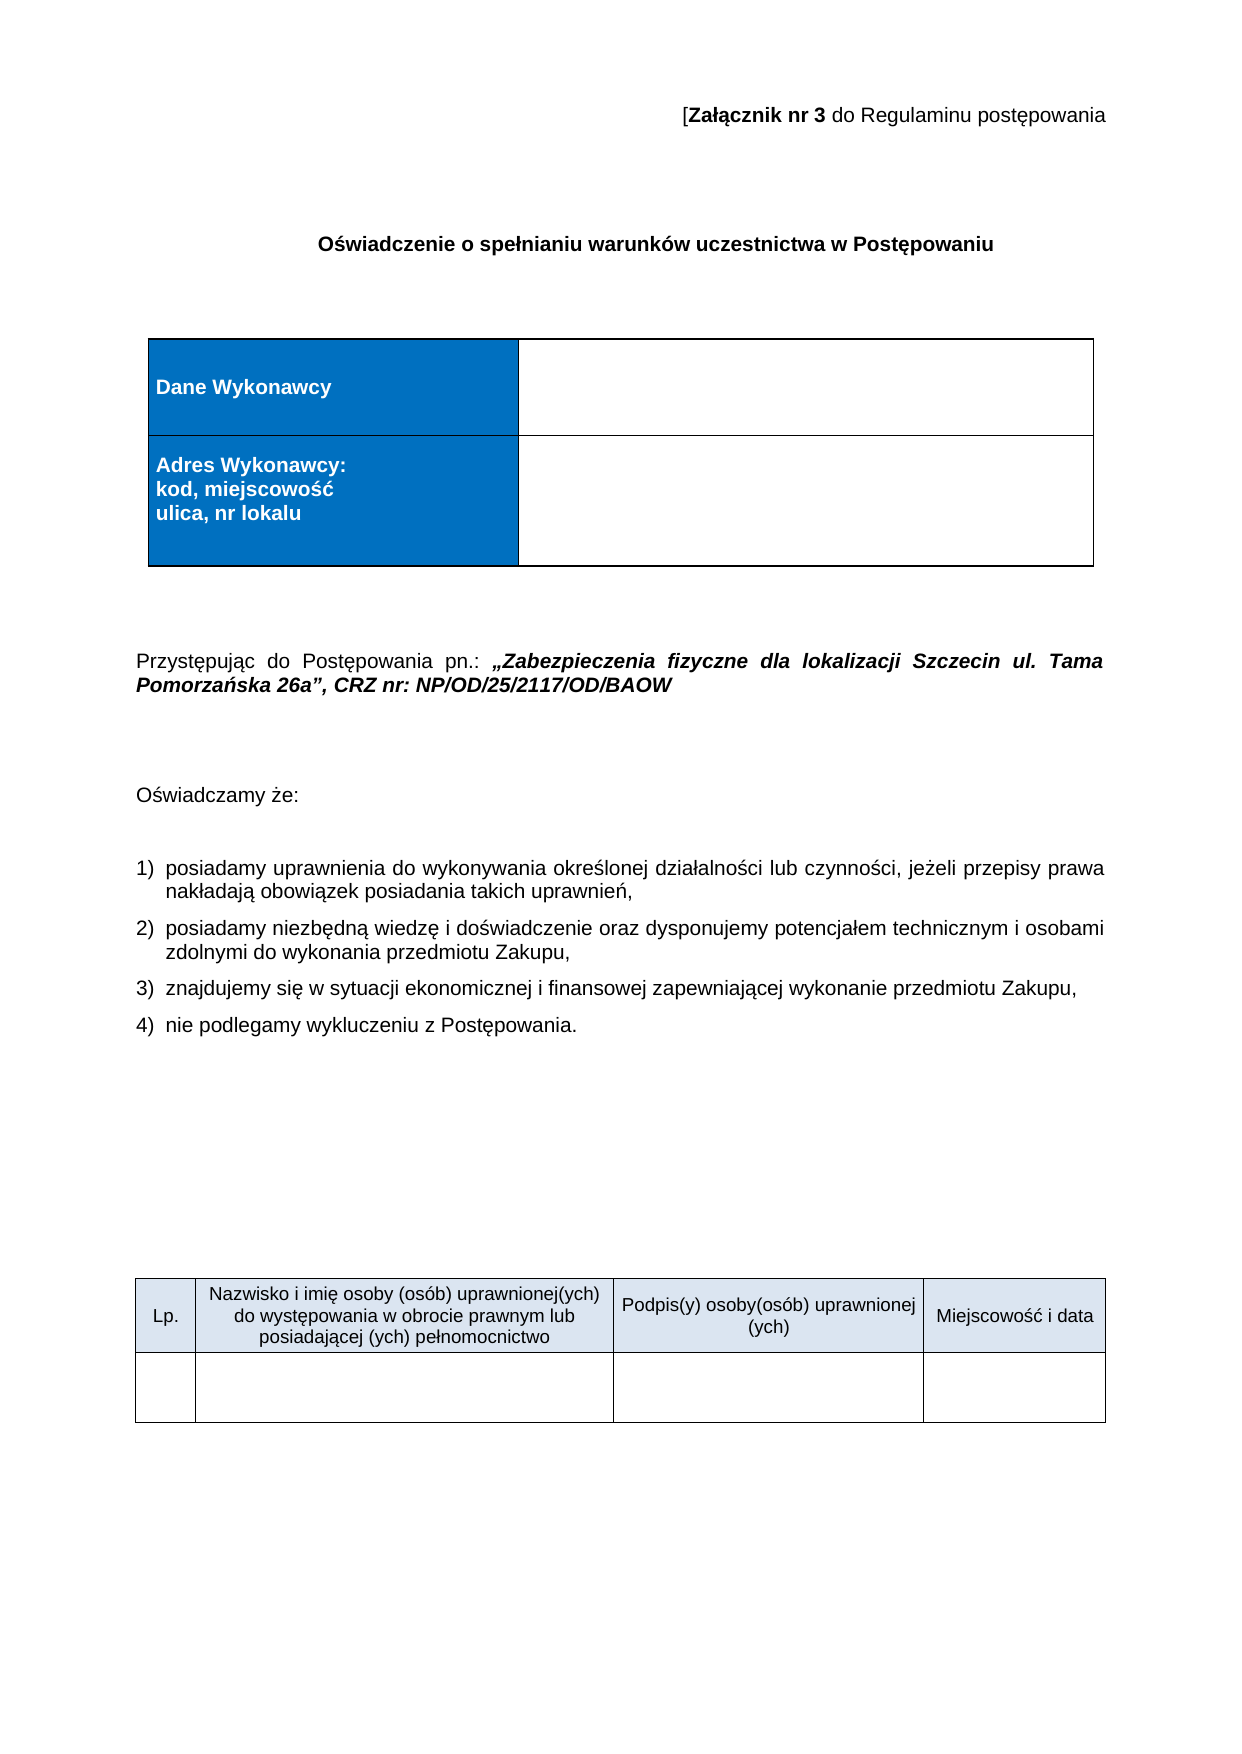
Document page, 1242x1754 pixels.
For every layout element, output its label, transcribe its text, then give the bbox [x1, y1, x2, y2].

table_header Lp. [136, 1279, 195, 1352]
table_cell [614, 1353, 923, 1422]
table_header [519, 340, 1093, 435]
table_cell Adres Wykonawcy: kod, miejscowość ulica, nr lokalu [149, 436, 518, 565]
text 2) posiadamy niezbędną wiedzę i doświadczenie oraz dysponujemy potencjałem technicznym i osobami zdolnymi do wykonania przedmiotu Zakupu, [136, 916, 1106, 964]
table_cell [136, 1353, 195, 1422]
table_header Miejscowość i data [924, 1279, 1105, 1352]
text Oświadczenie o spełnianiu warunków uczestnictwa w Postępowaniu [136, 232, 1176, 256]
table_header Dane Wykonawcy [149, 340, 518, 435]
table_header Nazwisko i imię osoby (osób) uprawnionej(ych) do występowania w obrocie prawnym lub posiadającej (ych) pełnomocnictwo [196, 1279, 613, 1352]
text 4) nie podlegamy wykluczeniu z Postępowania. [136, 1013, 1106, 1037]
text [Załącznik nr 3 do Regulaminu postępowania [283, 103, 1106, 127]
table_cell [924, 1353, 1105, 1422]
text 1) posiadamy uprawnienia do wykonywania określonej działalności lub czynności, jeżeli przepisy prawa nakładają obowiązek posiadania takich uprawnień, [136, 855, 1106, 903]
text Oświadczamy że: [136, 782, 1106, 806]
text Przystępując do Postępowania pn.: „Zabezpieczenia fizyczne dla lokalizacji Szczecin ul. Tama Pomorzańska 26a”, CRZ nr: NP/OD/25/2117/OD/BAOW [136, 649, 1106, 697]
text 3) znajdujemy się w sytuacji ekonomicznej i finansowej zapewniającej wykonanie przedmiotu Zakupu, [136, 976, 1106, 1000]
table_cell [519, 436, 1093, 565]
table_header Podpis(y) osoby(osób) uprawnionej (ych) [614, 1279, 923, 1352]
table_cell [196, 1353, 613, 1422]
